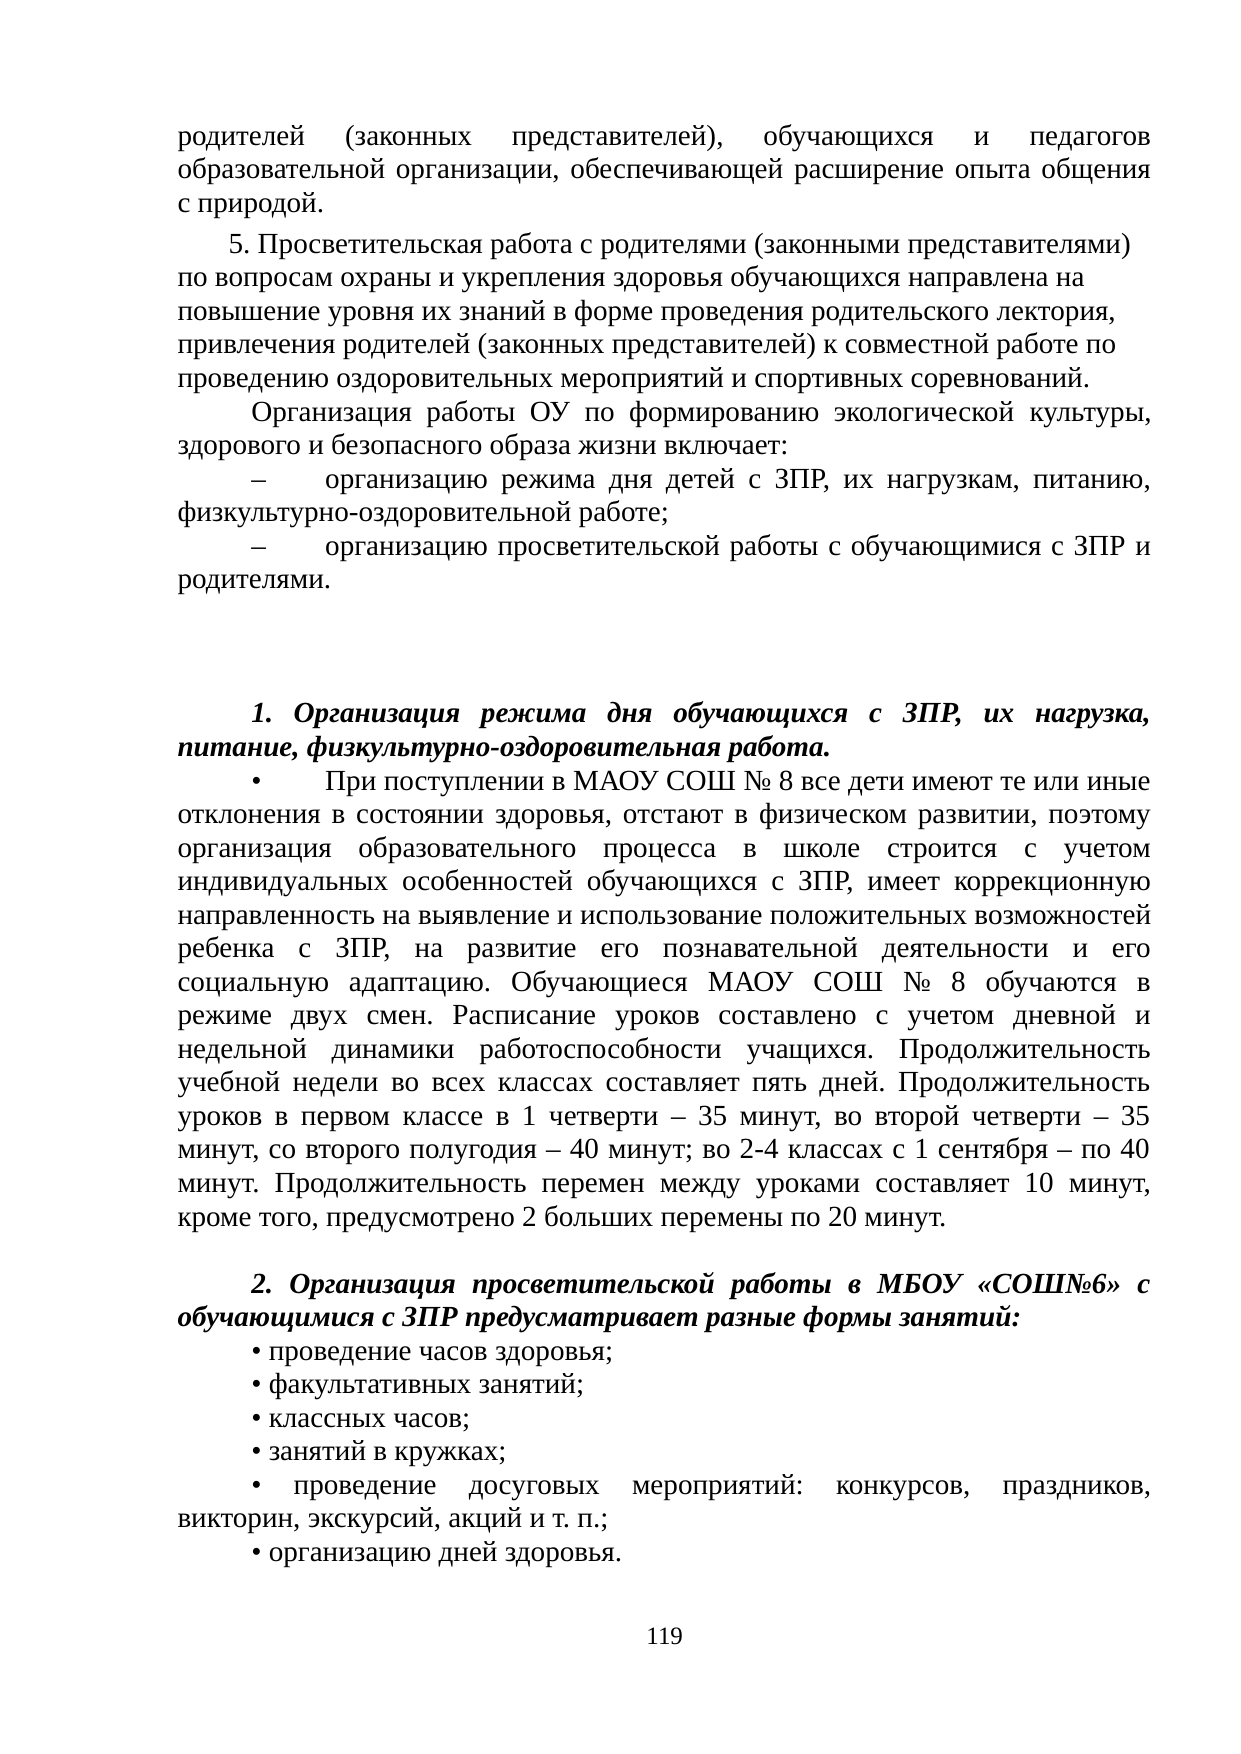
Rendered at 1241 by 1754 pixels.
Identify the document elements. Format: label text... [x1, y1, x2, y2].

text • проведение часов здоровья; [177, 1333, 1152, 1366]
text 2. Организация просветительской работы в МБОУ «СОШ№6» с обучающимися с ЗПР предусматривает разные формы занятий: [177, 1266, 1152, 1333]
text Организация работы ОУ по формированию экологической культуры, здорового и безопасного образа жизни включает: [177, 394, 1152, 461]
text • классных часов; [177, 1400, 1152, 1433]
text 1. Организация режима дня обучающихся с ЗПР, их нагрузка, питание, физкультурно-оздоровительная работа. [177, 696, 1152, 763]
list При поступлении в МАОУ СОШ № 8 все дети имеют те или иные отклонения в состоянии здоровья, отстают в физическом развитии, поэтому организация образовательного процесса в школе строится с учетом индивидуальных особенностей обучающихся с ЗПР, имеет коррекционную направленность на выявление и использование положительных возможностей ребенка с ЗПР, на развитие его познавательной деятельности и его социальную адаптацию. Обучающиеся МАОУ СОШ № 8 обучаются в режиме двух смен. Расписание уроков составлено с учетом дневной и недельной динамики работоспособности учащихся. Продолжительность учебной недели во всех классах составляет пять дней. Продолжительность уроков в первом классе в 1 четверти – 35 минут, во второй четверти – 35 минут, со второго полугодия – 40 минут; во 2-4 классах с 1 сентября – по 40 минут. Продолжительность перемен между уроками составляет 10 минут, кроме того, предусмотрено 2 больших перемены по 20 минут. [177, 763, 1152, 1232]
text • факультативных занятий; [177, 1366, 1152, 1400]
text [177, 118, 1152, 219]
list организацию просветительской работы с обучающимися с ЗПР и родителями. [177, 528, 1152, 595]
text 5. Просветительская работа с родителями (законными представителями) по вопросам охраны и укрепления здоровья обучающихся направлена на повышение уровня их знаний в форме проведения родительского лектория, привлечения родителей (законных представителей) к совместной работе по проведению оздоровительных мероприятий и спортивных соревнований. [177, 226, 1152, 394]
list организацию режима дня детей с ЗПР, их нагрузкам, питанию, физкультурно-оздоровительной работе; [177, 461, 1152, 528]
text • проведение досуговых мероприятий: конкурсов, праздников, викторин, экскурсий, акций и т. п.; [177, 1467, 1152, 1534]
text • занятий в кружках; [177, 1433, 1152, 1467]
text • организацию дней здоровья. [177, 1534, 1152, 1568]
